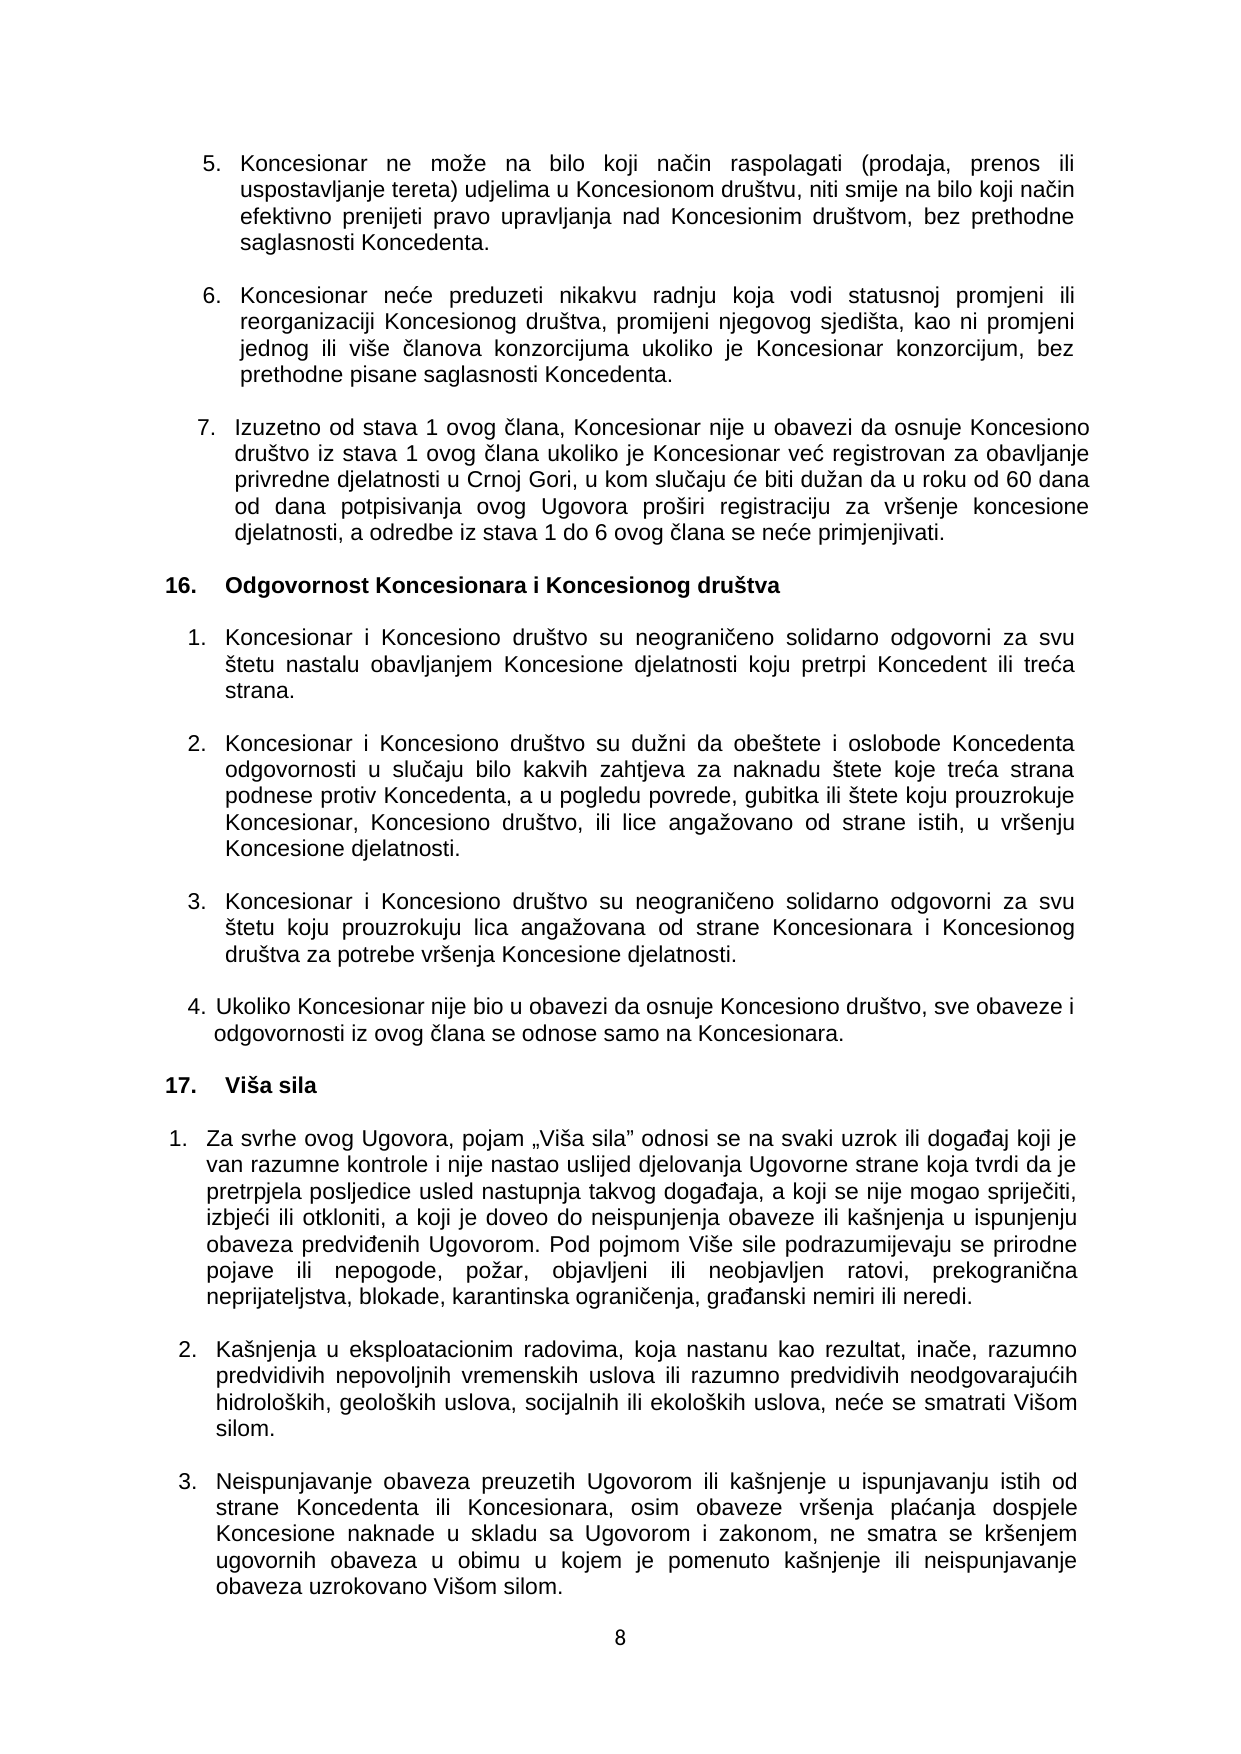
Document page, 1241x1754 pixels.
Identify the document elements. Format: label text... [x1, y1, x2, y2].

list Izuzetno od stava 1 ovog člana, Koncesionar nije u obavezi da osnuje Koncesiono društvo iz stava 1 ovog člana ukoliko je Koncesionar već registrovan za obavljanje privredne djelatnosti u Crnoj Gori, u kom slučaju će biti dužan da u roku od 60 dana od dana potpisivanja ovog Ugovora proširi registraciju za vršenje koncesione djelatnosti, a odredbe iz stava 1 do 6 ovog člana se neće primjenjivati. [197, 413, 1090, 545]
list Kašnjenja u eksploatacionim radovima, koja nastanu kao rezultat, inače, razumno predvidivih nepovoljnih vremenskih uslova ili razumno predvidivih neodgovarajućih hidroloških, geoloških uslova, socijalnih ili ekoloških uslova, neće se smatrati Višom silom. [178, 1336, 1078, 1441]
list Ukoliko Koncesionar nije bio u obavezi da osnuje Koncesiono društvo, sve obaveze i [187, 993, 1078, 1020]
list Koncesionar i Koncesiono društvo su neograničeno solidarno odgovorni za svu štetu koju prouzrokuju lica angažovana od strane Koncesionara i Koncesionog društva za potrebe vršenja Koncesione djelatnosti. [187, 888, 1075, 967]
list Neispunjavanje obaveza preuzetih Ugovorom ili kašnjenje u ispunjavanju istih od strane Koncedenta ili Koncesionara, osim obaveze vršenja plaćanja dospjele Koncesione naknade u skladu sa Ugovorom i zakonom, ne smatra se kršenjem ugovornih obaveza u obimu u kojem je pomenuto kašnjenje ili neispunjavanje obaveza uzrokovano Višom silom. [178, 1468, 1078, 1599]
list Koncesionar ne može na bilo koji način raspolagati (prodaja, prenos ili uspostavljanje tereta) udjelima u Koncesionom društvu, niti smije na bilo koji način efektivno prenijeti pravo upravljanja nad Koncesionim društvom, bez prethodne saglasnosti Koncedenta. [202, 150, 1075, 255]
list Odgovornost Koncesionara i Koncesionog društva [165, 572, 1075, 598]
list Koncesionar i Koncesiono društvo su dužni da obeštete i oslobode Koncedenta odgovornosti u slučaju bilo kakvih zahtjeva za naknadu štete koje treća strana podnese protiv Koncedenta, a u pogledu povrede, gubitka ili štete koju prouzrokuje Koncesionar, Koncesiono društvo, ili lice angažovano od strane istih, u vršenju Koncesione djelatnosti. [187, 730, 1075, 862]
list Viša sila [165, 1072, 1075, 1099]
text odgovornosti iz ovog člana se odnose samo na Koncesionara. [150, 1020, 1078, 1046]
list Za svrhe ovog Ugovora, pojam „Viša sila” odnosi se na svaki uzrok ili događaj koji je van razumne kontrole i nije nastao uslijed djelovanja Ugovorne strane koja tvrdi da je pretrpjela posljedice usled nastupnja takvog događaja, a koji se nije mogao spriječiti, izbjeći ili otkloniti, a koji je doveo do neispunjenja obaveze ili kašnjenja u ispunjenju obaveza predviđenih Ugovorom. Pod pojmom Više sile podrazumijevaju se prirodne pojave ili nepogode, požar, objavljeni ili neobjavljen ratovi, prekogranična neprijateljstva, blokade, karantinska ograničenja, građanski nemiri ili neredi. [169, 1125, 1078, 1309]
list Koncesionar neće preduzeti nikakvu radnju koja vodi statusnoj promjeni ili reorganizaciji Koncesionog društva, promijeni njegovog sjedišta, kao ni promjeni jednog ili više članova konzorcijuma ukoliko je Koncesionar konzorcijum, bez prethodne pisane saglasnosti Koncedenta. [202, 282, 1075, 387]
list Koncesionar i Koncesiono društvo su neograničeno solidarno odgovorni za svu štetu nastalu obavljanjem Koncesione djelatnosti koju pretrpi Koncedent ili treća strana. [187, 624, 1075, 703]
